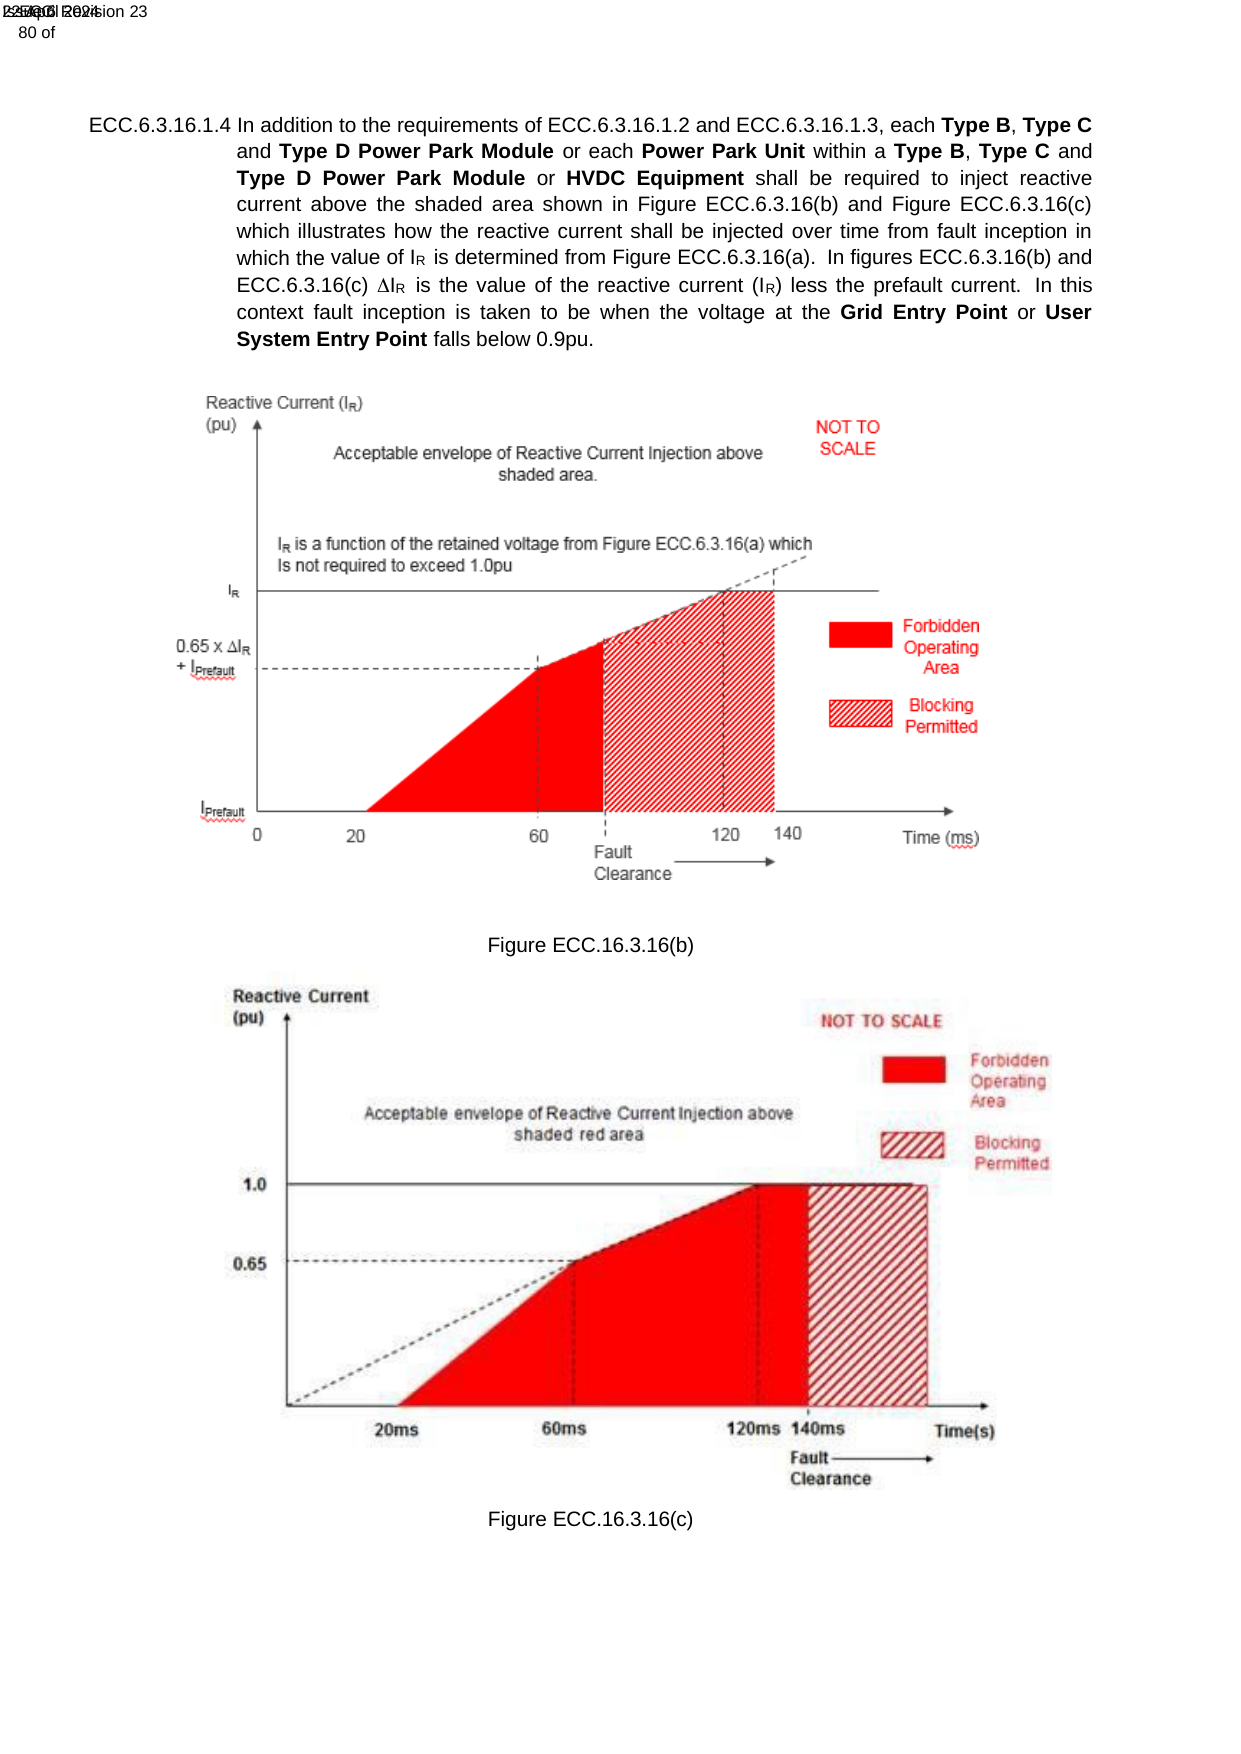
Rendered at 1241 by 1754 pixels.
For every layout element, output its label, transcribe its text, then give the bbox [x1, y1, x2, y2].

text ECC.6.3.16.1.4 In addition to the requirements of ECC.6.3.16.1.2 and ECC.6.3.16.1.3, each Type B, Type C and Type D Power Park Module or each Power Park Unit within a Type B, Type C and Type D Power Park Module or HVDC Equipment shall be required to inject reactive current above the shaded area shown in Figure ECC.6.3.16(b) and Figure ECC.6.3.16(c) which illustrates how the reactive current shall be injected over time from fault inception in which the value of IR is determined from Figure ECC.6.3.16(a). In figures ECC.6.3.16(b) and ECC.6.3.16(c) IR is the value of the reactive current (IR) less the prefault current. In this context fault inception is taken to be when the voltage at the Grid Entry Point or User System Entry Point falls below 0.9pu. [89, 113, 1093, 350]
picture [211, 971, 1053, 1490]
text Figure ECC.16.3.16(b) [33, 932, 1148, 956]
picture [176, 396, 979, 880]
